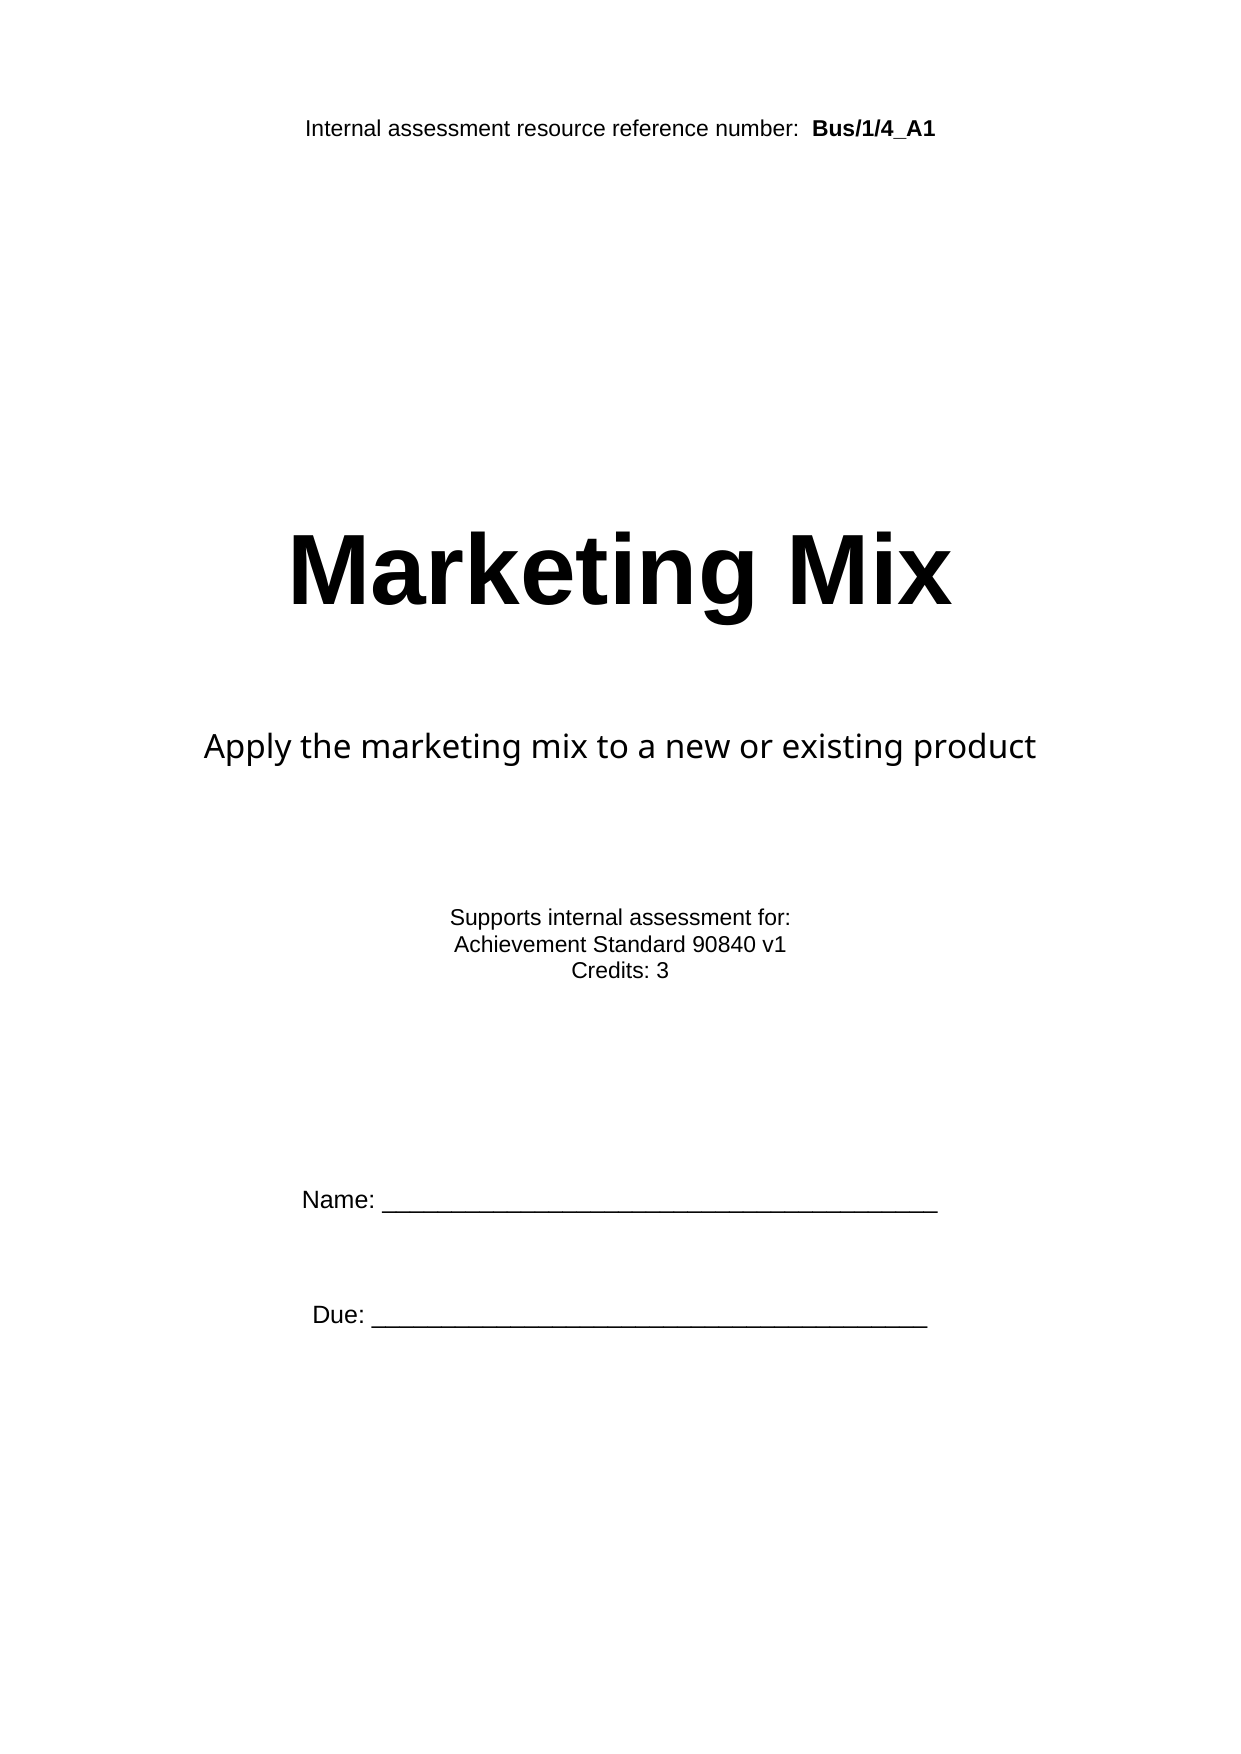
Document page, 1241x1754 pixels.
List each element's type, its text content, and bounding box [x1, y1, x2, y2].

subtitle Supports internal assessment for: [150, 904, 1090, 931]
text Due: ________________________________________ [150, 1299, 1090, 1328]
text Credits: 3 [150, 957, 1090, 983]
subtitle Marketing Mix [150, 511, 1090, 626]
subtitle Achievement Standard 90840 v1 [150, 931, 1090, 957]
text Apply the marketing mix to a new or existing product [150, 723, 1090, 768]
subtitle Internal assessment resource reference number: Bus/1/4_A1 [150, 115, 1090, 141]
text Name: ________________________________________ [150, 1184, 1090, 1213]
